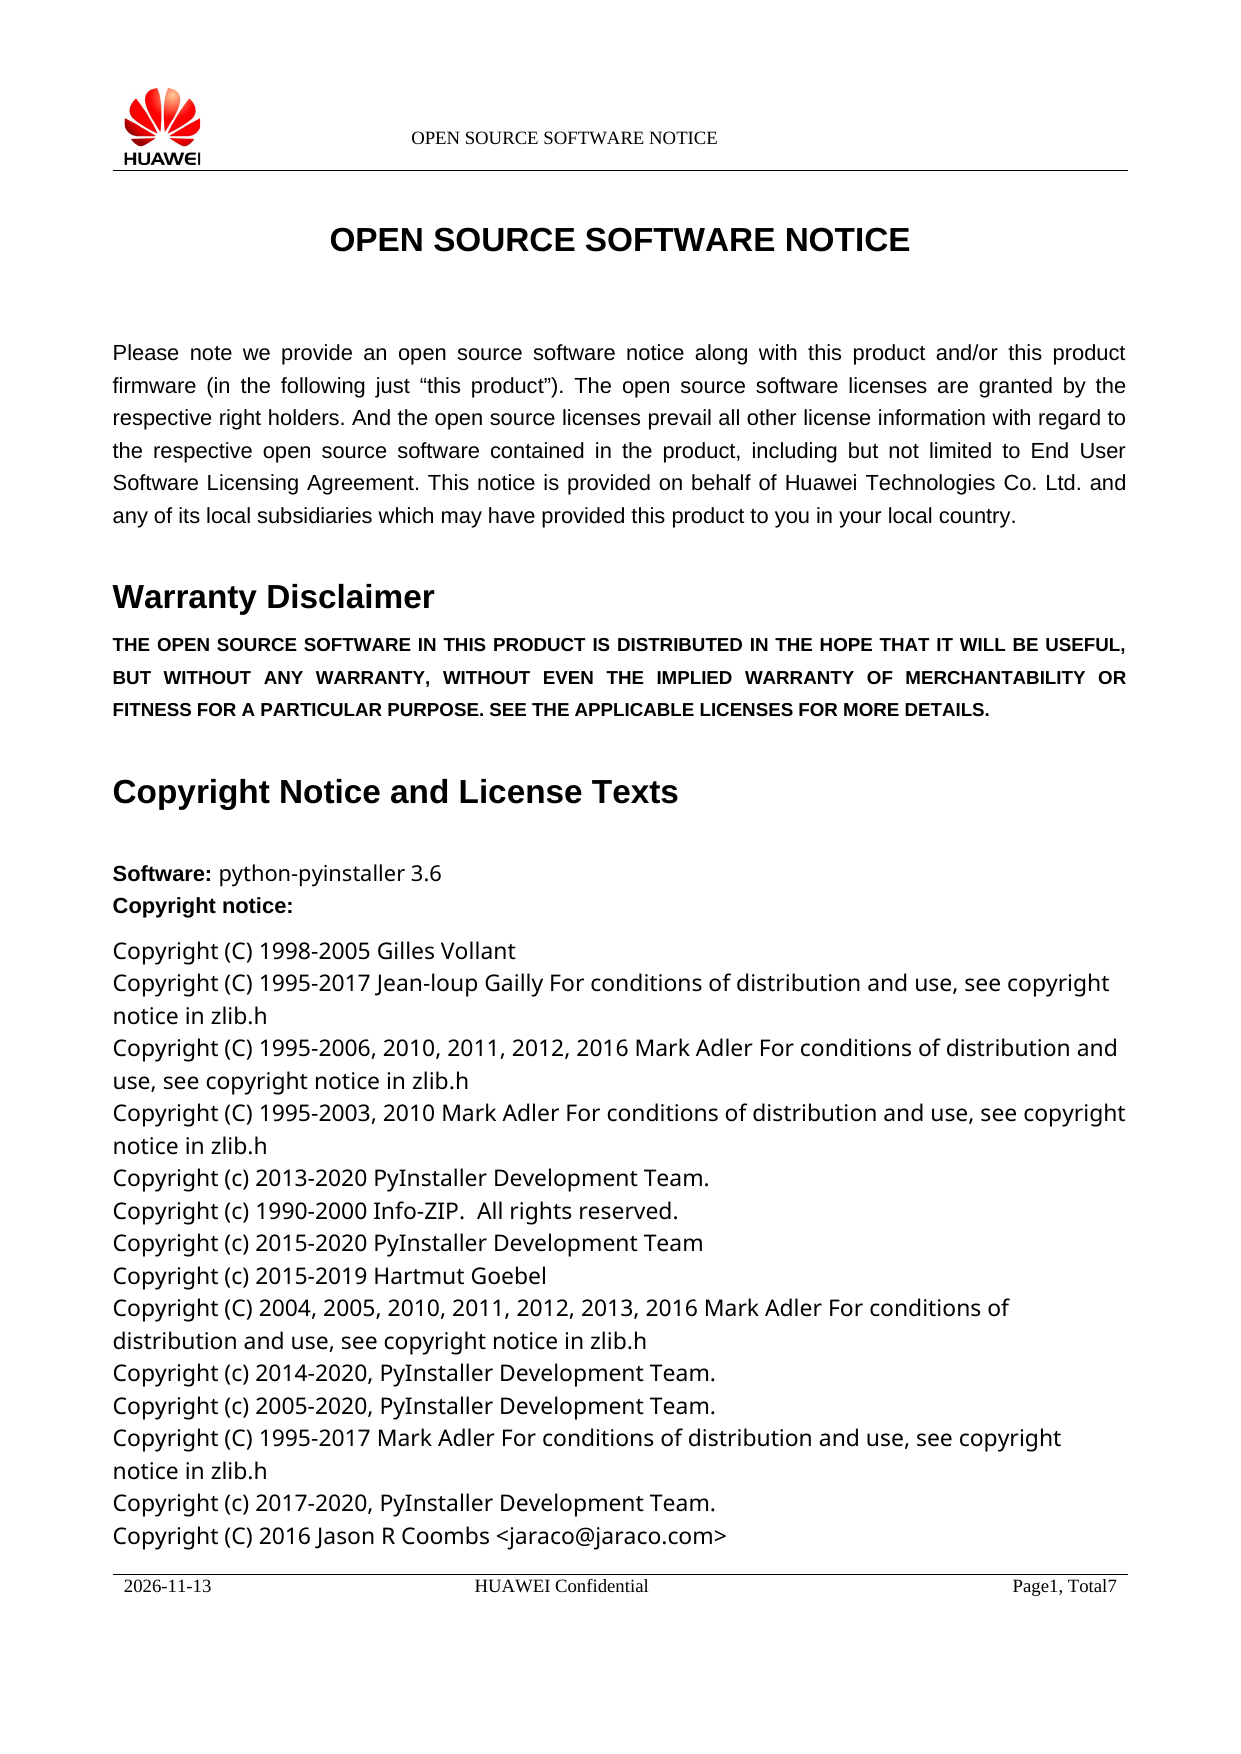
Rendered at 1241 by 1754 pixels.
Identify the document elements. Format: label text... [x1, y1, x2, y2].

text Copyright Notice and License Texts [112, 759, 1128, 824]
text Warranty Disclaimer [112, 564, 1128, 629]
text Copyright (C) 1998-2005 Gilles Vollant Copyright (C) 1995-2017 Jean-loup Gailly For conditions of distribution and use, see copyright notice in zlib.h Copyright (C) 1995-2006, 2010, 2011, 2012, 2016 Mark Adler For conditions of distribution and use, see copyright notice in zlib.h Copyright (C) 1995-2003, 2010 Mark Adler For conditions of distribution and use, see copyright notice in zlib.h Copyright (c) 2013-2020 PyInstaller Development Team. Copyright (c) 1990-2000 Info-ZIP. All rights reserved. Copyright (c) 2015-2020 PyInstaller Development Team [112, 934, 1128, 1259]
text Please note we provide an open source software notice along with this product and/or this product firmware (in the following just “this product”). The open source software licenses are granted by the respective right holders. And the open source licenses prevail all other license information with regard to the respective open source software contained in the product, including but not limited to End User Software Licensing Agreement. This notice is provided on behalf of Huawei Technologies Co. Ltd. and any of its local subsidiaries which may have provided this product to you in your local country. [112, 336, 1128, 531]
text The open source software in this product is distributed in the hope that it will be useful, but WITHOUT ANY WARRANTY, without even the implied warranty of MERCHANTABILITY or FITNESS FOR A PARTICULAR PURPOSE. See the applicable licenses for more details. [112, 629, 1128, 726]
title Software: python-pyinstaller 3.6 [112, 856, 1128, 889]
text Copyright notice: [112, 889, 1128, 921]
picture [124, 88, 201, 165]
text OPEN SOURCE SOFTWARE NOTICE [112, 206, 1128, 271]
